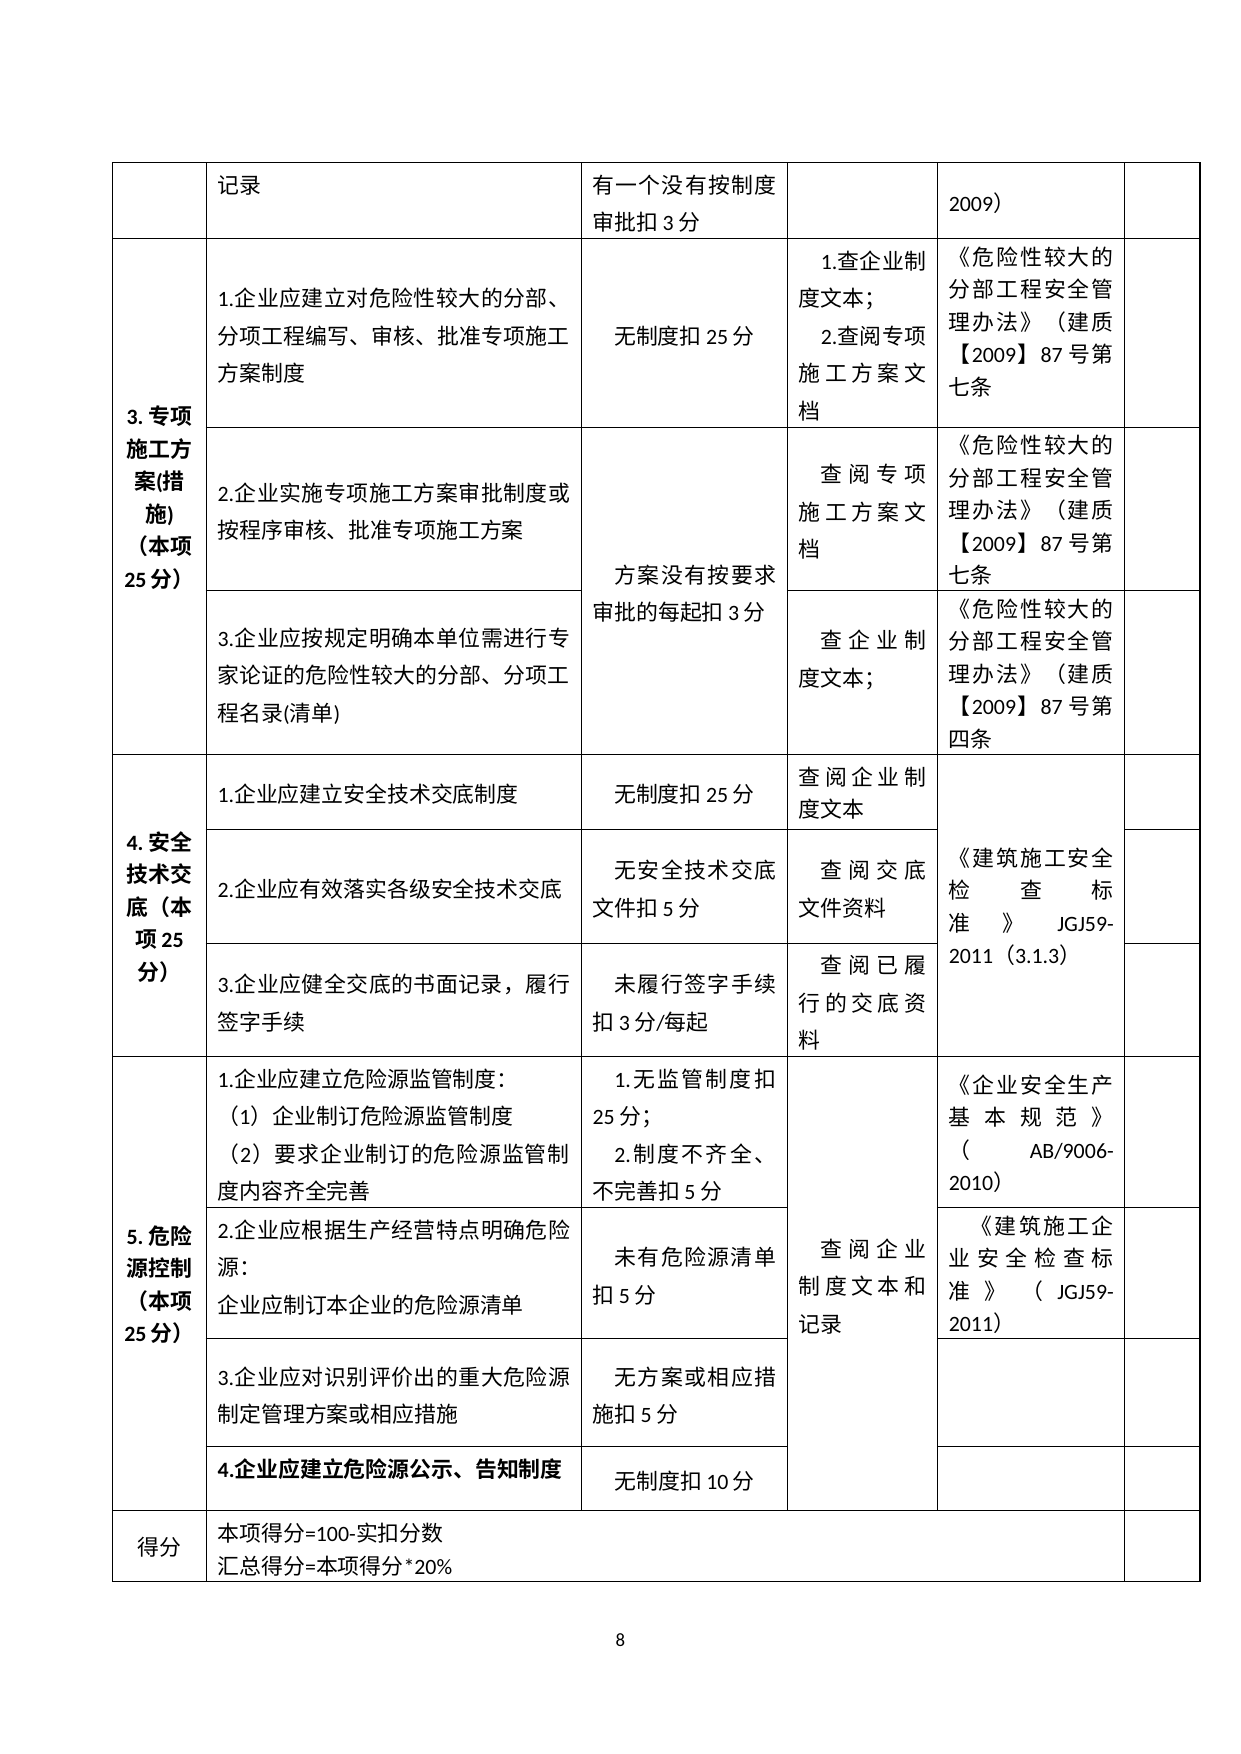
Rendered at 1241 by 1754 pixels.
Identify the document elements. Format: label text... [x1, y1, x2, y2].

table_cell [1125, 830, 1199, 943]
table_cell 查阅已履行的交底资料 [788, 944, 937, 1056]
table_cell [1125, 428, 1199, 590]
table_cell [1125, 1447, 1199, 1510]
table_cell 无制度扣25分 [582, 755, 787, 829]
table_cell 2.企业应根据生产经营特点明确危险源： 企业应制订本企业的危险源清单 [207, 1208, 581, 1338]
table_cell [1125, 755, 1199, 829]
table_cell 《危险性较大的分部工程安全管理办法》（建质【2009】87号第四条 [938, 591, 1124, 754]
table_cell 方案没有按要求审批的每起扣3分 [582, 428, 787, 754]
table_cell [582, 163, 787, 238]
table_cell 未有危险源清单扣5分 [582, 1208, 787, 1338]
table_cell 1.无监管制度扣25分； 2.制度不齐全、不完善扣5分 [582, 1057, 787, 1207]
table_cell 无制度扣25分 [582, 239, 787, 427]
table_cell [1125, 944, 1199, 1056]
table_cell [1125, 591, 1199, 754]
table_cell 查阅专项施工方案文档 [788, 428, 937, 590]
table_cell 查阅企业制度文本和记录 [788, 1057, 937, 1510]
table_cell 《建筑施工企业安全检查标准》（JGJ59-2011） [938, 1208, 1124, 1338]
table_cell 3. 专项施工方案(措施)（本项 25分） [113, 239, 206, 754]
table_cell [938, 163, 1124, 238]
table_cell 1.查企业制度文本； 2.查阅专项施工方案文档 [788, 239, 937, 427]
table_cell 1.企业应建立安全技术交底制度 [207, 755, 581, 829]
table_cell [938, 1447, 1124, 1510]
table_cell 3.企业应按规定明确本单位需进行专家论证的危险性较大的分部、分项工程名录(清单) [207, 591, 581, 754]
table_cell [1125, 163, 1199, 238]
table_cell [1125, 1339, 1199, 1446]
table_cell 《企业安全生产基本规范》（AB/9006-2010） [938, 1057, 1124, 1207]
table_cell [1125, 239, 1199, 427]
table_cell 1.企业应建立危险源监管制度： （1）企业制订危险源监管制度 （2）要求企业制订的危险源监管制度内容齐全完善 [207, 1057, 581, 1207]
table_cell 3.企业应健全交底的书面记录，履行签字手续 [207, 944, 581, 1056]
table_cell 未履行签字手续扣3分/每起 [582, 944, 787, 1056]
table_cell 2.企业应有效落实各级安全技术交底 [207, 830, 581, 943]
table_cell 《危险性较大的分部工程安全管理办法》（建质【2009】87号第七条 [938, 428, 1124, 590]
table_cell 4.企业应建立危险源公示、告知制度 [207, 1447, 581, 1510]
table_cell [938, 1339, 1124, 1446]
table_cell 1.企业应建立对危险性较大的分部、分项工程编写、审核、批准专项施工方案制度 [207, 239, 581, 427]
table_cell [1125, 1208, 1199, 1338]
table_cell 5. 危险源控制（本项25分） [113, 1057, 206, 1510]
table_cell 4. 安全技术交底（本项25分） [113, 755, 206, 1056]
table_cell 查阅交底文件资料 [788, 830, 937, 943]
table_cell 无安全技术交底文件扣5分 [582, 830, 787, 943]
table_cell [1125, 1511, 1199, 1581]
table_cell 查企业制度文本； [788, 591, 937, 754]
table_cell 本项得分=100-实扣分数 汇总得分=本项得分*20% [207, 1511, 1124, 1581]
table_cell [207, 163, 581, 238]
table_cell 无制度扣10分 [582, 1447, 787, 1510]
table_cell 3.企业应对识别评价出的重大危险源制定管理方案或相应措施 [207, 1339, 581, 1446]
table_cell 《危险性较大的分部工程安全管理办法》（建质【2009】87号第七条 [938, 239, 1124, 427]
table_cell 2.企业实施专项施工方案审批制度或按程序审核、批准专项施工方案 [207, 428, 581, 590]
table_cell 《建筑施工安全检查标准》JGJ59-2011（3.1.3） [938, 755, 1124, 1056]
table_cell 查阅企业制度文本 [788, 755, 937, 829]
table_cell [1125, 1057, 1199, 1207]
table_cell 得分 [113, 1511, 206, 1581]
table_cell 无方案或相应措施扣5分 [582, 1339, 787, 1446]
